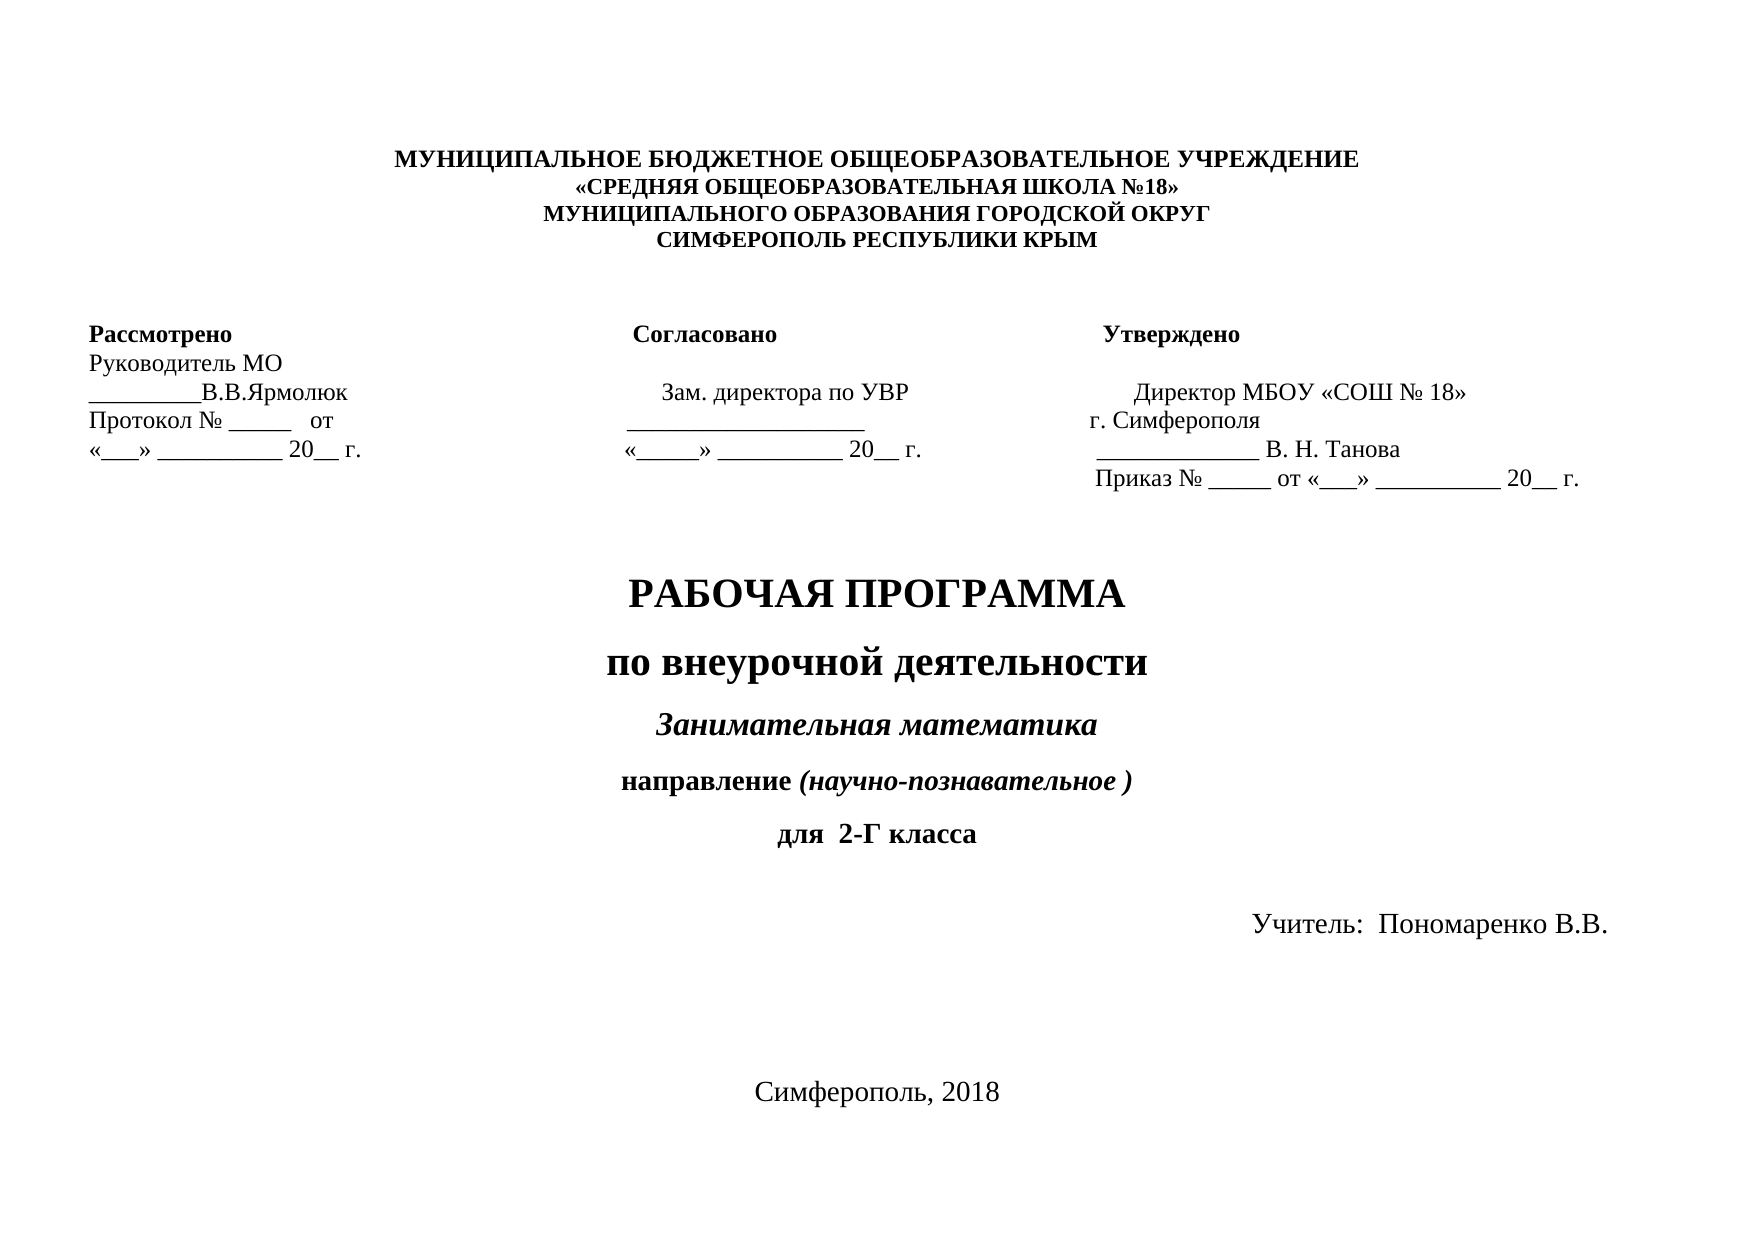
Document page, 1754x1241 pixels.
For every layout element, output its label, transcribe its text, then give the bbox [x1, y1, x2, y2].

text Симферополь, 2018 [89, 1074, 1665, 1108]
text Рассмотрено Согласовано Утверждено [89, 319, 1665, 348]
text «___» __________ 20__ г. «_____» __________ 20__ г. _____________ В. Н. Танова [89, 434, 1665, 463]
text МУНИЦИПАЛЬНОЕ БЮДЖЕТНОЕ ОБЩЕОБРАЗОВАТЕЛЬНОЕ УЧРЕЖДЕНИЕ [89, 144, 1665, 173]
text Протокол № _____ от ___________________ г. Симферополя [89, 406, 1665, 434]
text «СРЕДНЯЯ ОБЩЕОБРАЗОВАТЕЛЬНАЯ ШКОЛА №18» [89, 173, 1665, 199]
text РАБОЧАЯ ПРОГРАММА [89, 569, 1665, 617]
text Приказ № _____ от «___» __________ 20__ г. [89, 463, 1665, 492]
text МУНИЦИПАЛЬНОГО ОБРАЗОВАНИЯ ГОРОДСКОЙ ОКРУГ [89, 199, 1665, 226]
text для 2-Г класса [89, 816, 1665, 850]
text по внеурочной деятельности [89, 637, 1665, 684]
text _________В.В.Ярмолюк Зам. директора по УВР Директор МБОУ «СОШ № 18» [89, 377, 1665, 406]
text Учитель: Пономаренко В.В. [89, 907, 1665, 940]
text Занимательная математика [89, 704, 1665, 743]
text Руководитель МО [89, 348, 1665, 377]
text СИМФЕРОПОЛЬ РЕСПУБЛИКИ КРЫМ [89, 226, 1665, 252]
text направление (научно-познавательное ) [89, 763, 1665, 796]
